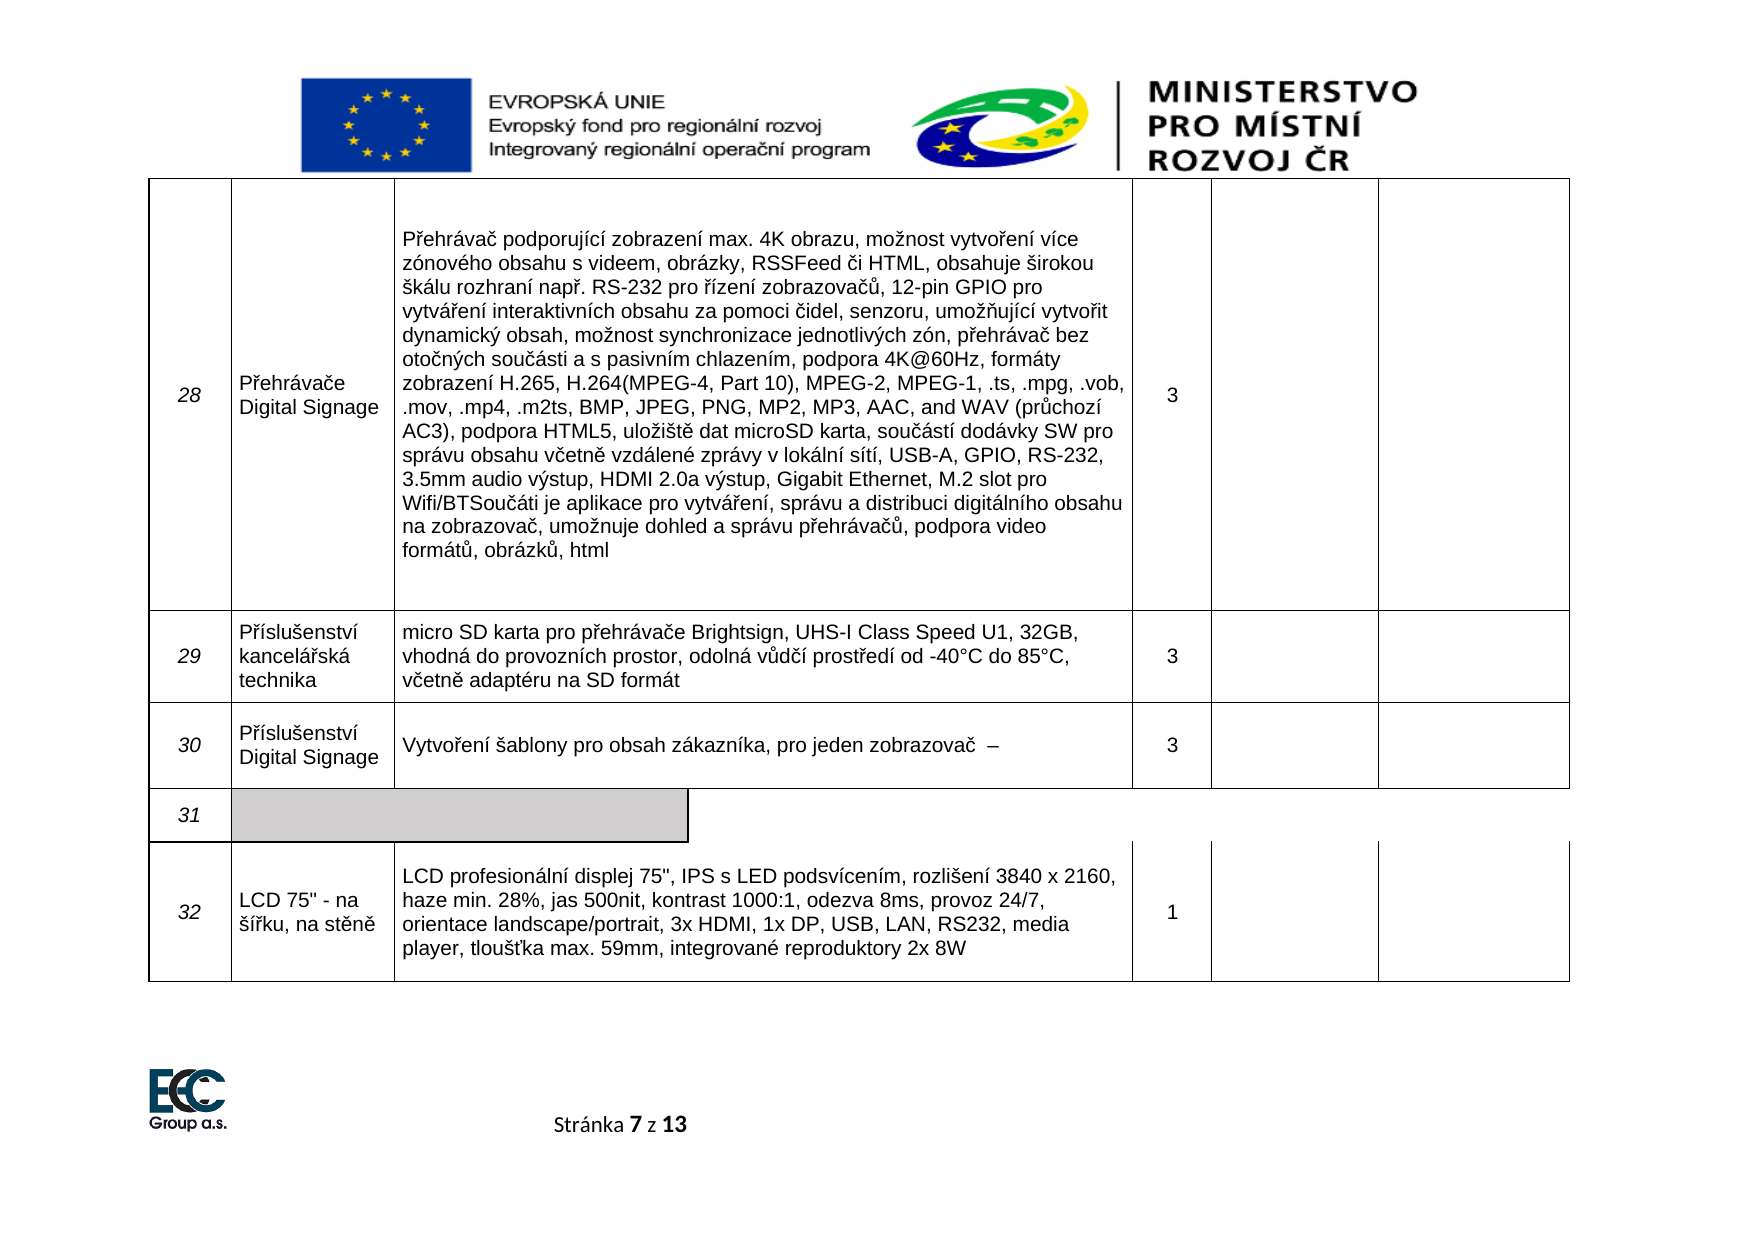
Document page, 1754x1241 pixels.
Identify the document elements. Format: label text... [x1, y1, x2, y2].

table_cell 32 [150, 843, 231, 981]
table_cell [1379, 841, 1569, 981]
table_cell Přehrávač podporující zobrazení max. 4K obrazu, možnost vytvoření více zónového obsahu s videem, obrázky, RSSFeed či HTML, obsahuje širokou škálu rozhraní např. RS-232 pro řízení zobrazovačů, 12-pin GPIO pro vytváření interaktivních obsahu za pomoci čidel, senzoru, umožňující vytvořit dynamický obsah, možnost synchronizace jednotlivých zón, přehrávač bez otočných součásti a s pasivním chlazením, podpora 4K@60Hz, formáty zobrazení H.265, H.264(MPEG-4, Part 10), MPEG-2, MPEG-1, .ts, .mpg, .vob, .mov, .mp4, .m2ts, BMP, JPEG, PNG, MP2, MP3, AAC, and WAV (průchozí AC3), podpora HTML5, uložiště dat microSD karta, součástí dodávky SW pro správu obsahu včetně vzdálené zprávy v lokální sítí, USB-A, GPIO, RS-232, 3.5mm audio výstup, HDMI 2.0a výstup, Gigabit Ethernet, M.2 slot pro Wifi/BTSoučáti je aplikace pro vytváření, správu a distribuci digitálního obsahu na zobrazovač, umožnuje dohled a správu přehrávačů, podpora video formátů, obrázků, html [395, 179, 1132, 609]
table_cell Příslušenství kancelářská technika [232, 611, 394, 702]
table_cell LCD 75" - na šířku, na stěně [232, 843, 394, 981]
table_cell [1212, 611, 1378, 702]
table_cell 3 [1133, 611, 1211, 702]
table_cell Příslušenství Digital Signage [232, 703, 394, 788]
table_cell [1379, 179, 1569, 609]
table_cell [232, 789, 306, 841]
table_cell 3 [1133, 179, 1211, 609]
table_cell 3 [1133, 703, 1211, 788]
table_cell [306, 789, 476, 841]
table_cell LCD profesionální displej 75", IPS s LED podsvícením, rozlišení 3840 x 2160, haze min. 28%, jas 500nit, kontrast 1000:1, odezva 8ms, provoz 24/7, orientace landscape/portrait, 3x HDMI, 1x DP, USB, LAN, RS232, media player, tloušťka max. 59mm, integrované reproduktory 2x 8W [395, 841, 1132, 981]
table_cell micro SD karta pro přehrávače Brightsign, UHS-I Class Speed U1, 32GB, vhodná do provozních prostor, odolná vůdčí prostředí od -40°C do 85°C, včetně adaptéru na SD formát [395, 611, 1132, 702]
table_cell [476, 789, 687, 841]
table_cell Přehrávače Digital Signage [232, 179, 394, 609]
table_cell [1379, 703, 1569, 788]
table_cell [1212, 841, 1378, 981]
table_cell [1212, 179, 1378, 609]
table_cell 1 [1133, 841, 1211, 981]
table_cell 31 [150, 789, 231, 841]
table_cell Vytvoření šablony pro obsah zákazníka, pro jeden zobrazovač – [395, 703, 1132, 788]
picture [147, 1067, 229, 1133]
table_cell 30 [150, 703, 231, 788]
table_cell [1379, 611, 1569, 702]
table_cell 29 [150, 611, 231, 702]
table_cell [1212, 703, 1378, 788]
picture [295, 73, 1459, 178]
table_cell 28 [150, 179, 231, 609]
